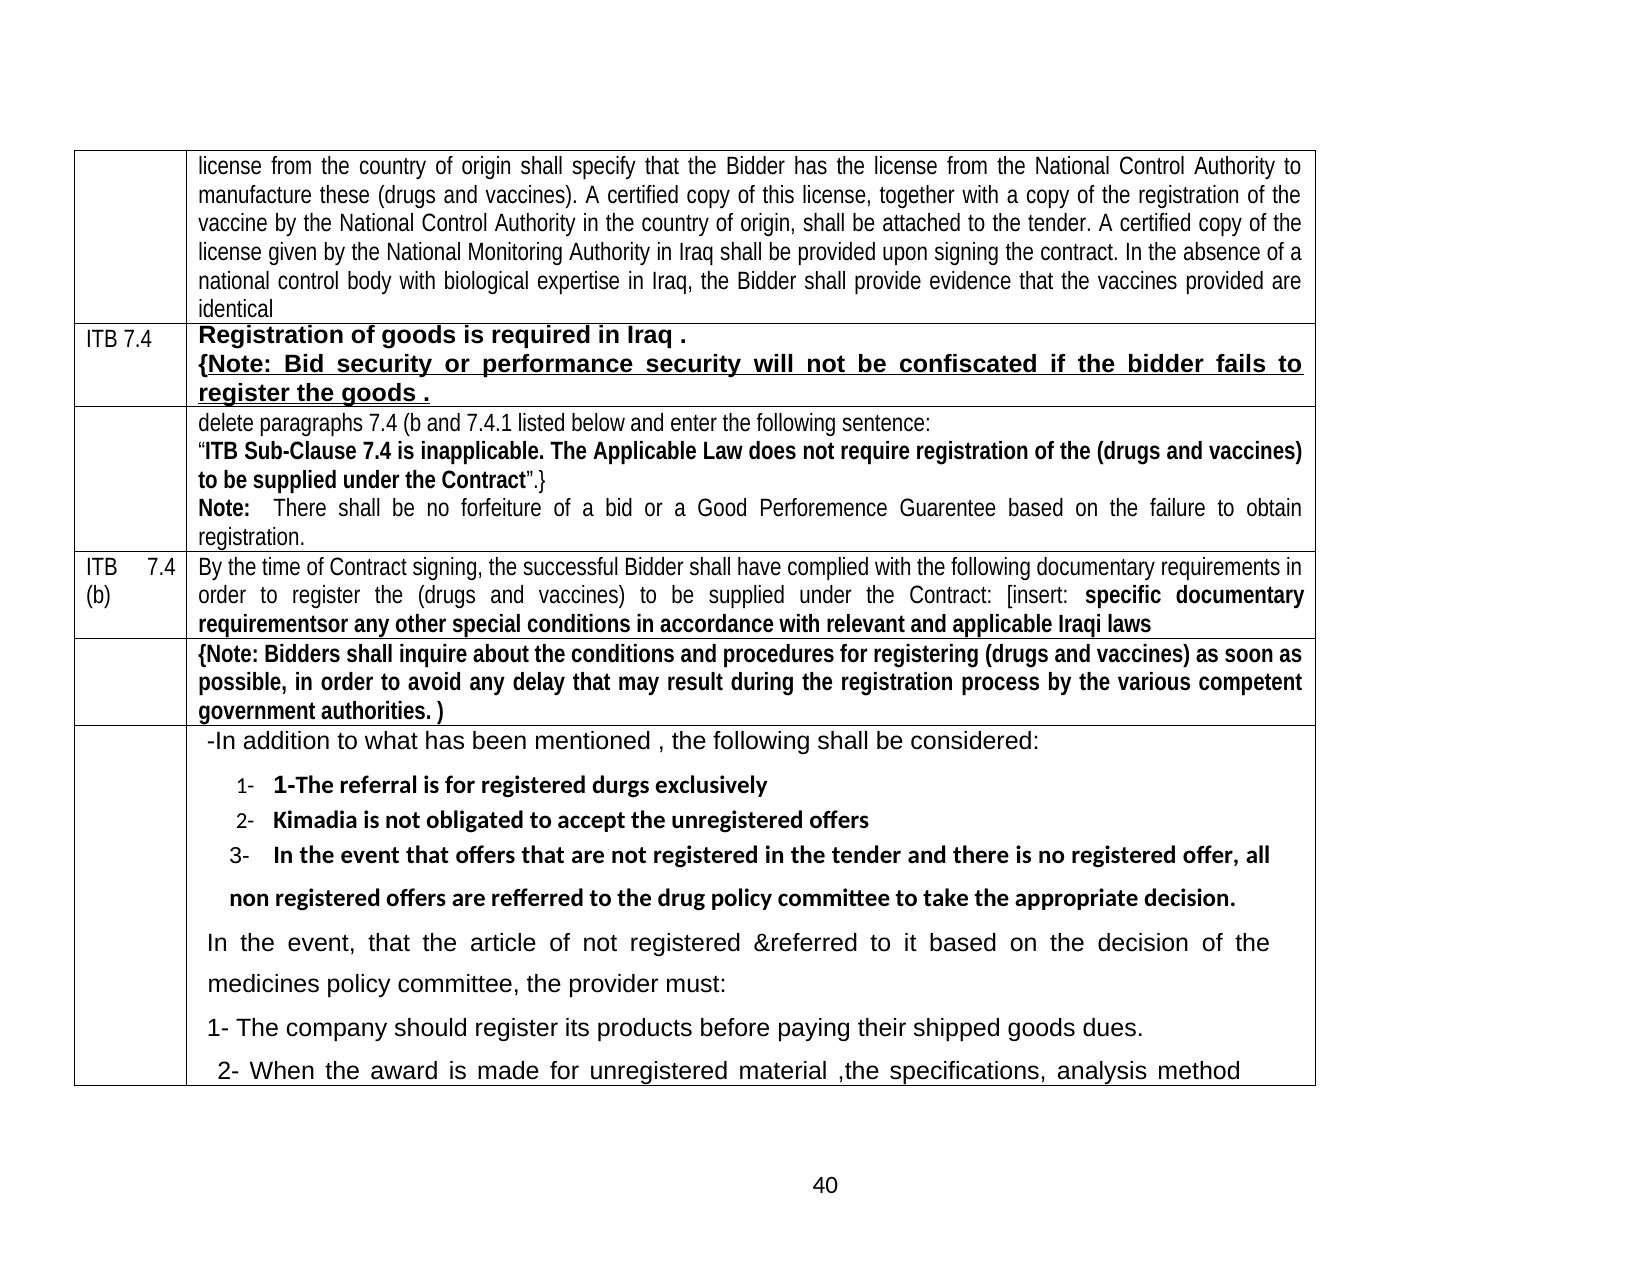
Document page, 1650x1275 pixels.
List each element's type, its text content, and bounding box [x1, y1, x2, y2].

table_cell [187, 151, 1315, 323]
table_cell delete paragraphs 7.4 (b and 7.4.1 listed below and enter the following sentence: “ITB Sub-Clause 7.4 is inapplicable. The Applicable Law does not require registration of the (drugs and vaccines) to be supplied under the Contract”.} Note: There shall be no forfeiture of a bid or a Good Perforemence Guarentee based on the failure to obtain registration. [187, 407, 1315, 551]
table_cell ITB 7.4 (b) [75, 552, 186, 638]
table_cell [187, 726, 1315, 1085]
table_cell {Note: Bidders shall inquire about the conditions and procedures for registering (drugs and vaccines) as soon as possible, in order to avoid any delay that may result during the registration process by the various competent government authorities. ) [187, 639, 1315, 725]
table_cell [75, 639, 186, 725]
table_cell [75, 407, 186, 551]
table_cell Registration of goods is required in Iraq . {Note: Bid security or performance security will not be confiscated if the bidder fails to register the goods . [187, 324, 1315, 406]
table_cell [75, 726, 186, 1085]
table_cell [75, 151, 186, 323]
table_cell ITB 7.4 [75, 324, 186, 406]
table_cell By the time of Contract signing, the successful Bidder shall have complied with the following documentary requirements in order to register the (drugs and vaccines) to be supplied under the Contract: [insert: specific documentary requirementsor any other special conditions in accordance with relevant and applicable Iraqi laws [187, 552, 1315, 638]
